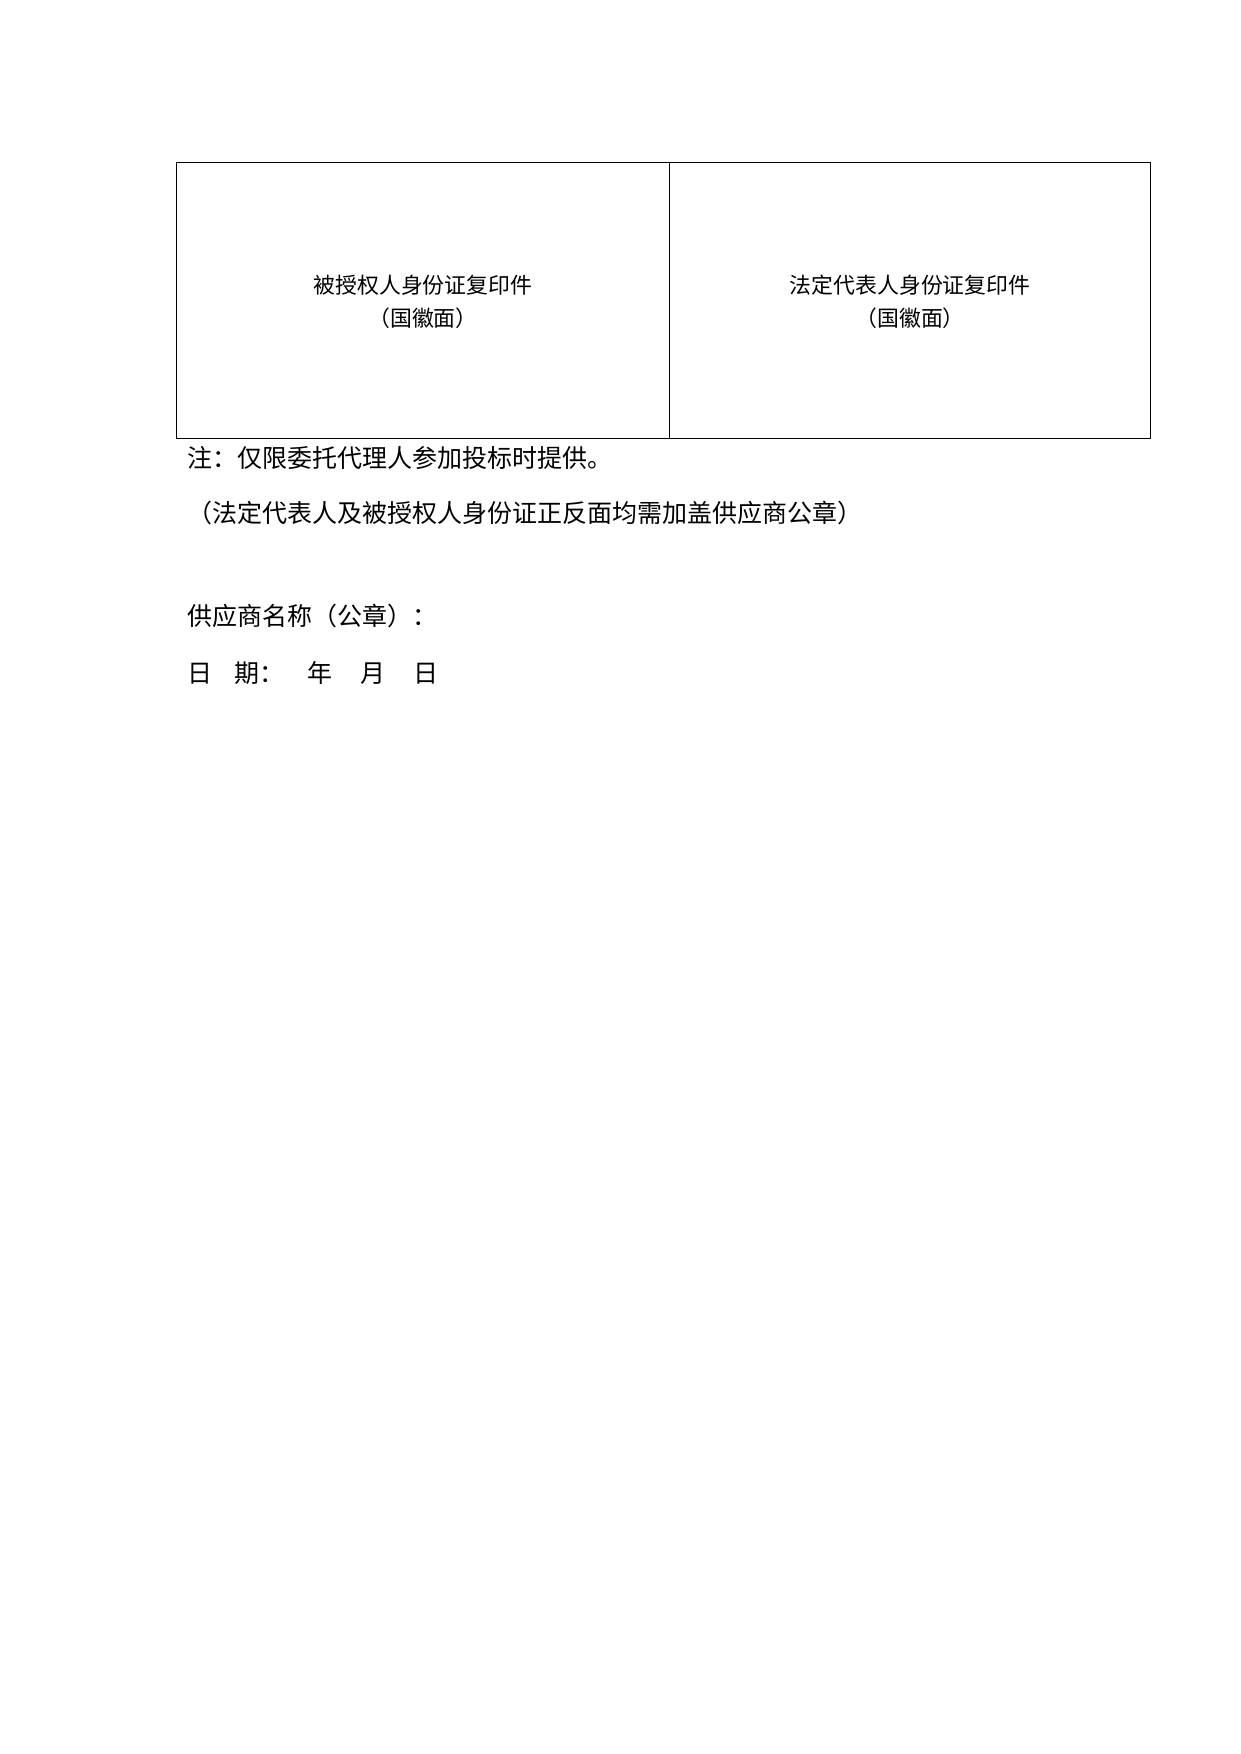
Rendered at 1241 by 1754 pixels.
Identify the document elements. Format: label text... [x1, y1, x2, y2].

table_cell 被授权人身份证复印件 （国徽面） [177, 163, 669, 438]
text 注：仅限委托代理人参加投标时提供。 [187, 439, 1053, 475]
text 供应商名称（公章）： [187, 596, 1053, 632]
table_cell 法定代表人身份证复印件 （国徽面） [670, 163, 1150, 438]
text （法定代表人及被授权人身份证正反面均需加盖供应商公章） [187, 493, 1053, 529]
text 日 期： 年 月 日 [187, 654, 1053, 690]
